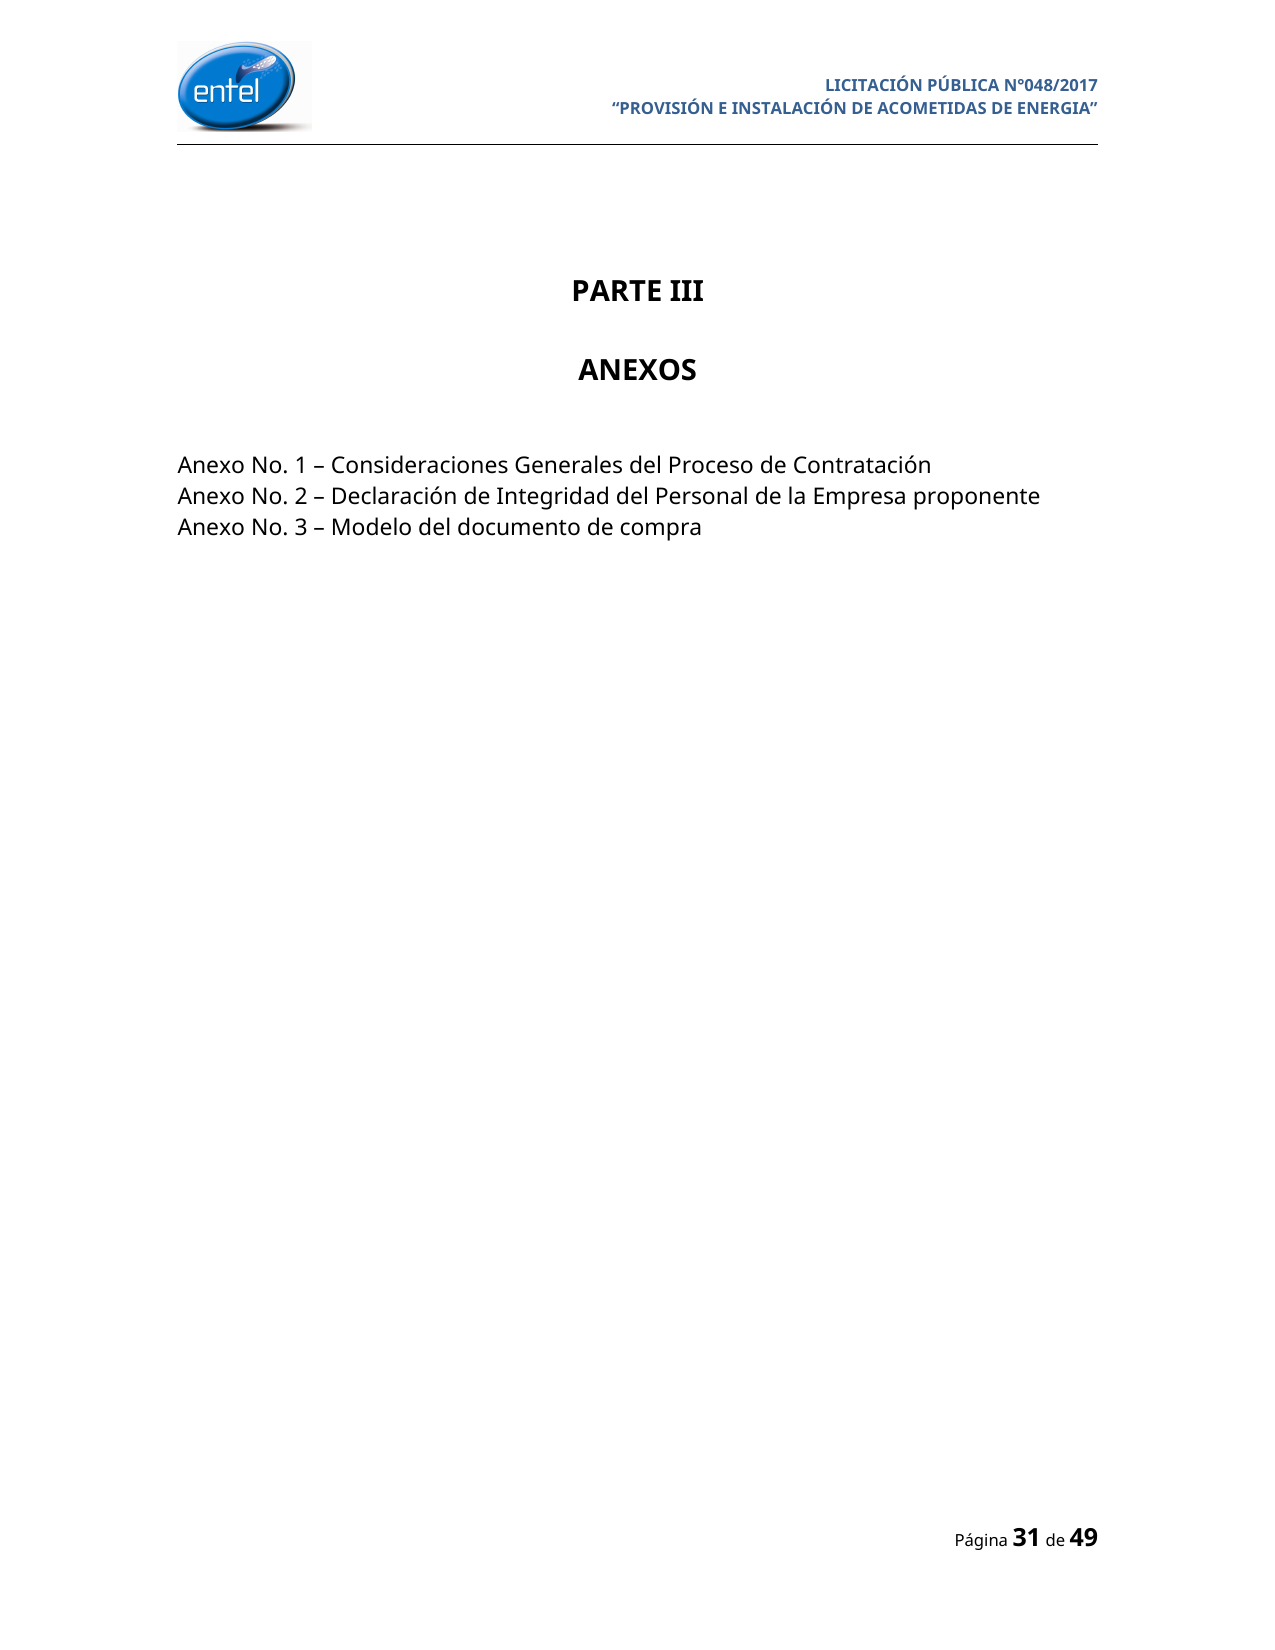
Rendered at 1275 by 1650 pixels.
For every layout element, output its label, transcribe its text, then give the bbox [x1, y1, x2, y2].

text Anexo No. 2 – Declaración de Integridad del Personal de la Empresa proponente [177, 480, 1098, 511]
text Anexo No. 1 – Consideraciones Generales del Proceso de Contratación [177, 449, 1098, 480]
picture [177, 41, 313, 132]
subtitle PARTE III [177, 270, 1098, 309]
text ANEXOS [177, 349, 1098, 389]
text Anexo No. 3 – Modelo del documento de compra [177, 511, 1098, 543]
